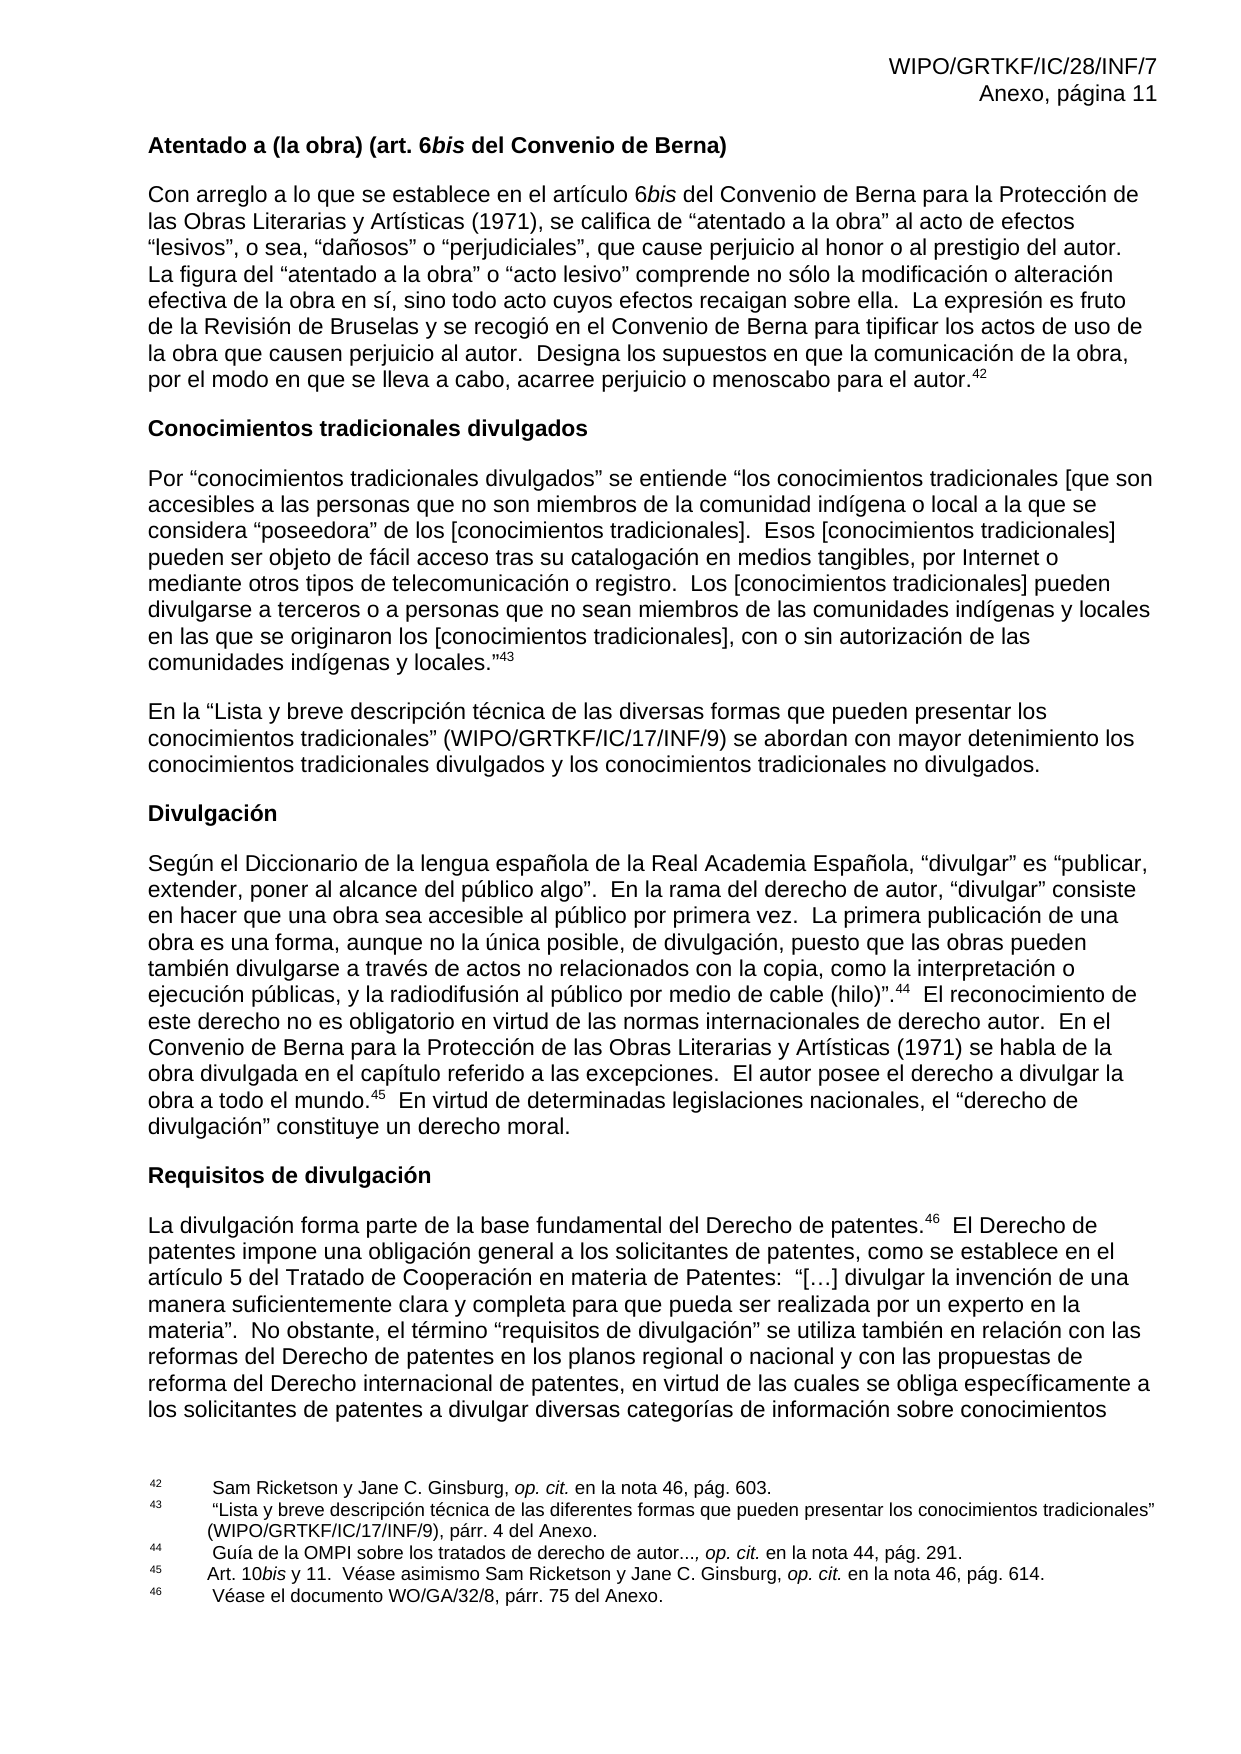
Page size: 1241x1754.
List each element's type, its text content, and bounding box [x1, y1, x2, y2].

list En la “Lista y breve descripción técnica de las diversas formas que pueden presentar los conocimientos tradicionales” (WIPO/GRTKF/IC/17/INF/9) se abordan con mayor detenimiento los conocimientos tradicionales divulgados y los conocimientos tradicionales no divulgados. [148, 698, 1157, 777]
list Conocimientos tradicionales divulgados [148, 415, 1157, 442]
list Con arreglo a lo que se establece en el artículo 6bis del Convenio de Berna para la Protección de las Obras Literarias y Artísticas (1971), se califica de “atentado a la obra” al acto de efectos “lesivos”, o sea, “dañosos” o “perjudiciales”, que cause perjuicio al honor o al prestigio del autor. La figura del “atentado a la obra” o “acto lesivo” comprende no sólo la modificación o alteración efectiva de la obra en sí, sino todo acto cuyos efectos recaigan sobre ella. La expresión es fruto de la Revisión de Bruselas y se recogió en el Convenio de Berna para tipificar los actos de uso de la obra que causen perjuicio al autor. Designa los supuestos en que la comunicación de la obra, por el modo en que se lleva a cabo, acarree perjuicio o menoscabo para el autor. [148, 181, 1157, 392]
list Atentado a (la obra) (art. 6bis del Convenio de Berna) [148, 132, 1157, 158]
list Según el Diccionario de la lengua española de la Real Academia Española, “divulgar” es “publicar, extender, poner al alcance del público algo”. En la rama del derecho de autor, “divulgar” consiste en hacer que una obra sea accesible al público por primera vez. La primera publicación de una obra es una forma, aunque no la única posible, de divulgación, puesto que las obras pueden también divulgarse a través de actos no relacionados con la copia, como la interpretación o ejecución públicas, y la radiodifusión al público por medio de cable (hilo)”. El reconocimiento de este derecho no es obligatorio en virtud de las normas internacionales de derecho autor. En el Convenio de Berna para la Protección de las Obras Literarias y Artísticas (1971) se habla de la obra divulgada en el capítulo referido a las excepciones. El autor posee el derecho a divulgar la obra a todo el mundo. En virtud de determinadas legislaciones nacionales, el “derecho de divulgación” constituye un derecho moral. [148, 849, 1157, 1139]
list Requisitos de divulgación [148, 1162, 1157, 1189]
list Por “conocimientos tradicionales divulgados” se entiende “los conocimientos tradicionales [que son accesibles a las personas que no son miembros de la comunidad indígena o local a la que se considera “poseedora” de los [conocimientos tradicionales]. Esos [conocimientos tradicionales] pueden ser objeto de fácil acceso tras su catalogación en medios tangibles, por Internet o mediante otros tipos de telecomunicación o registro. Los [conocimientos tradicionales] pueden divulgarse a terceros o a personas que no sean miembros de las comunidades indígenas y locales en las que se originaron los [conocimientos tradicionales], con o sin autorización de las comunidades indígenas y locales.” [148, 464, 1157, 675]
list Divulgación [148, 800, 1157, 827]
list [148, 1212, 1157, 1422]
